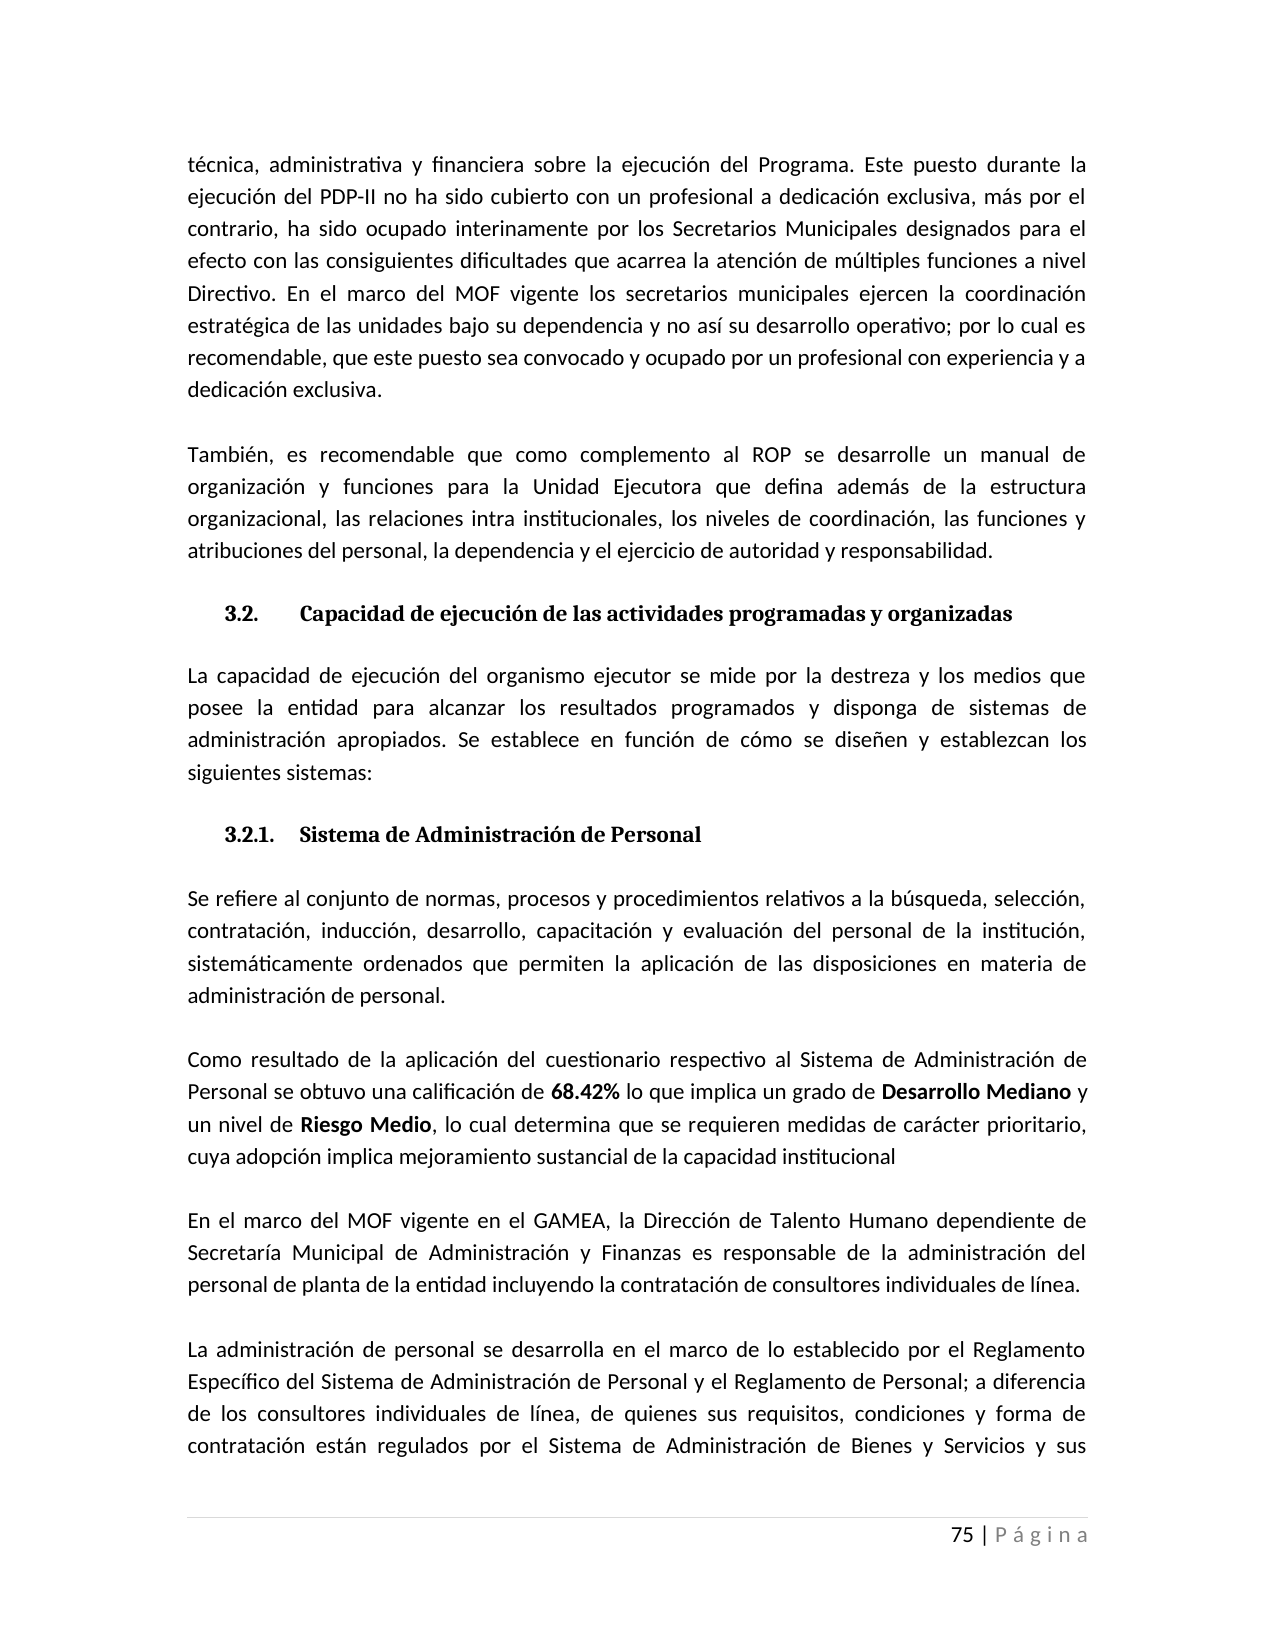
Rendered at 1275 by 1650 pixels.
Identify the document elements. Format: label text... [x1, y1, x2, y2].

text También, es recomendable que como complemento al ROP se desarrolle un manual de organización y funciones para la Unidad Ejecutora que defina además de la estructura organizacional, las relaciones intra institucionales, los niveles de coordinación, las funciones y atribuciones del personal, la dependencia y el ejercicio de autoridad y responsabilidad. [187, 440, 1088, 564]
text Se refiere al conjunto de normas, procesos y procedimientos relativos a la búsqueda, selección, contratación, inducción, desarrollo, capacitación y evaluación del personal de la institución, sistemáticamente ordenados que permiten la aplicación de las disposiciones en materia de administración de personal. [187, 884, 1088, 1009]
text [187, 1335, 1088, 1459]
text En el marco del MOF vigente en el GAMEA, la Dirección de Talento Humano dependiente de Secretaría Municipal de Administración y Finanzas es responsable de la administración del personal de planta de la entidad incluyendo la contratación de consultores individuales de línea. [187, 1206, 1088, 1299]
list Capacidad de ejecución de las actividades programadas y organizadas [225, 601, 1088, 627]
list Sistema de Administración de Personal [225, 822, 1088, 848]
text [187, 150, 1088, 403]
text Como resultado de la aplicación del cuestionario respectivo al Sistema de Administración de Personal se obtuvo una calificación de 68.42% lo que implica un grado de Desarrollo Mediano y un nivel de Riesgo Medio, lo cual determina que se requieren medidas de carácter prioritario, cuya adopción implica mejoramiento sustancial de la capacidad institucional [187, 1045, 1088, 1170]
text La capacidad de ejecución del organismo ejecutor se mide por la destreza y los medios que posee la entidad para alcanzar los resultados programados y disponga de sistemas de administración apropiados. Se establece en función de cómo se diseñen y establezcan los siguientes sistemas: [187, 661, 1088, 786]
